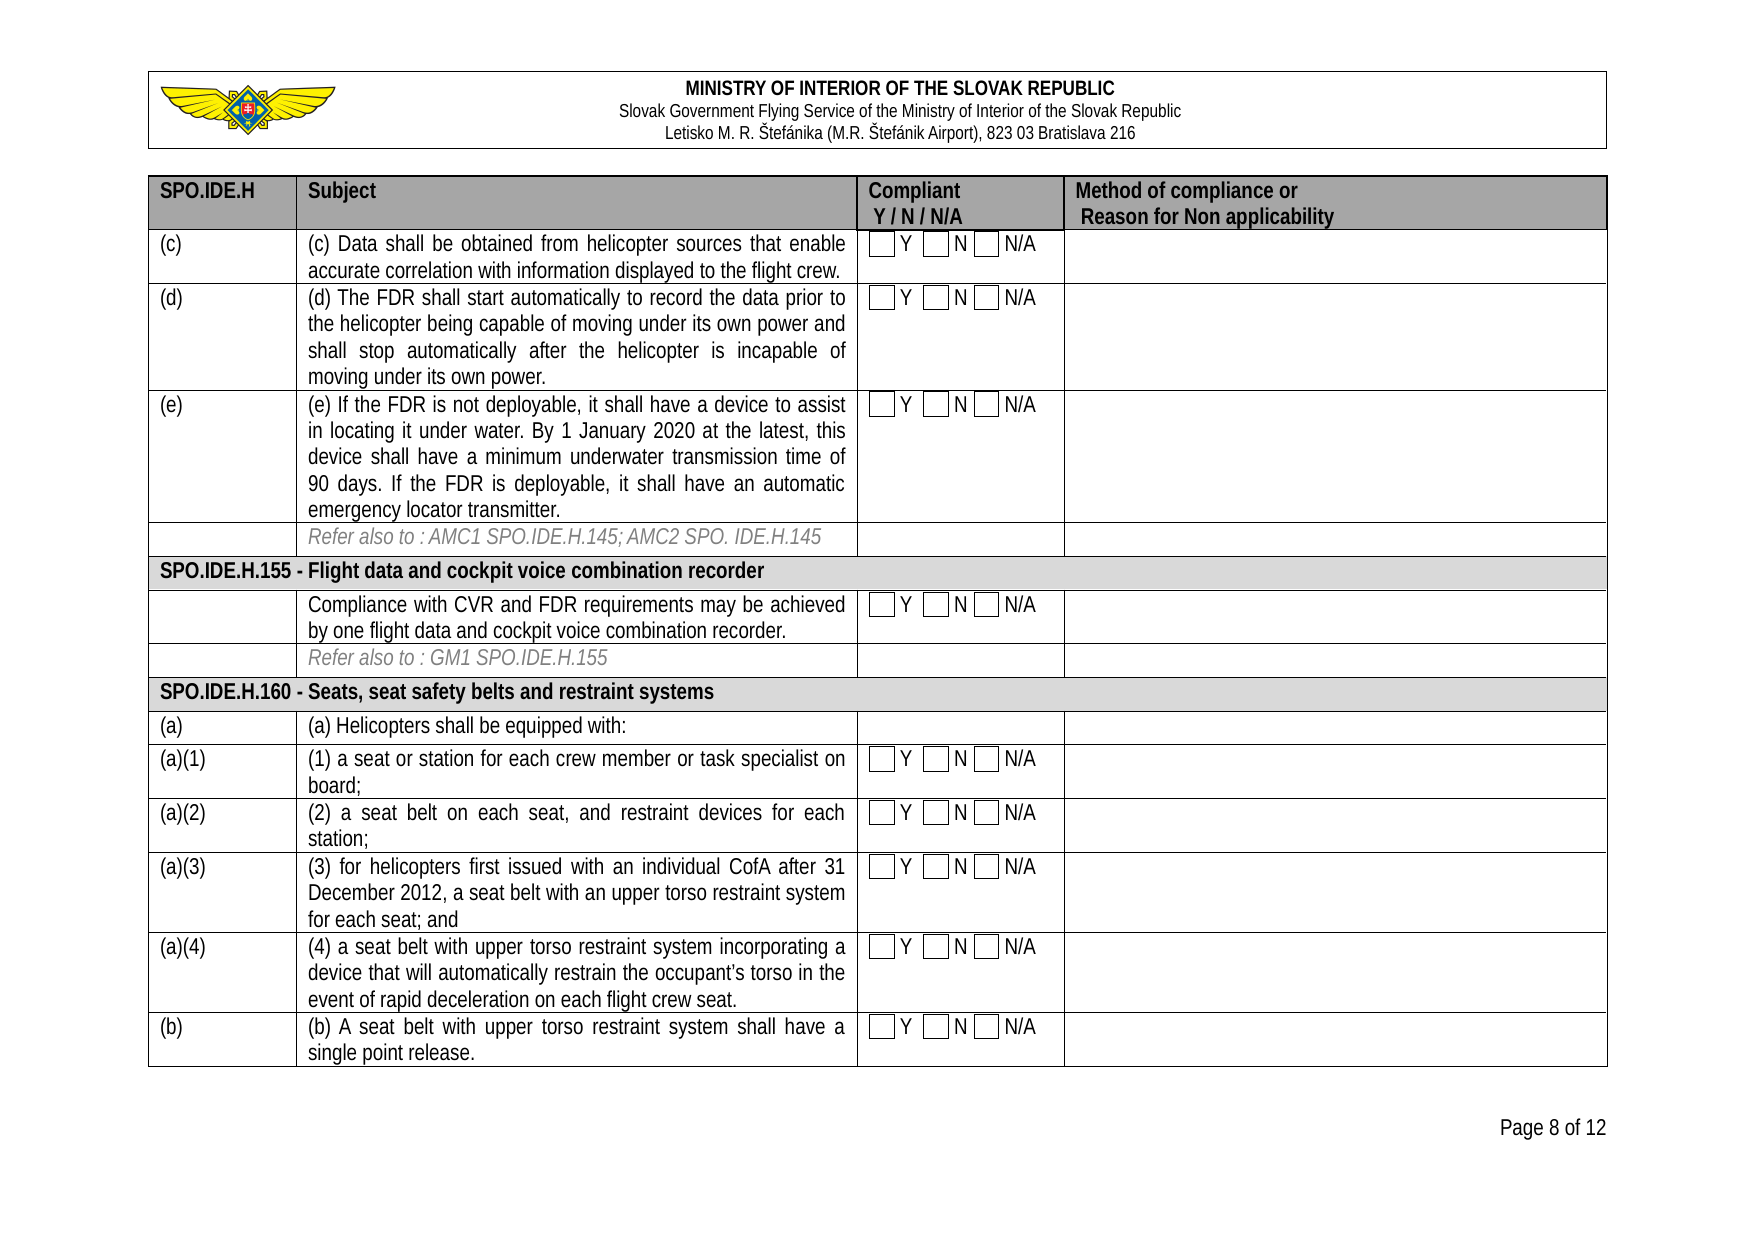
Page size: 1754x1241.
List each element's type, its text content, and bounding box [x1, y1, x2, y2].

table_cell Y N N/A [858, 284, 1064, 389]
table_cell [1065, 230, 1607, 283]
table_cell (a)(1) [149, 745, 296, 798]
table_cell [858, 712, 1064, 744]
table_cell (d) The FDR shall start automatically to record the data prior to the helicopter being capable of moving under its own power and shall stop automatically after the helicopter is incapable of moving under its own power. [297, 284, 857, 389]
table_cell [1065, 932, 1607, 1012]
table_cell [1065, 522, 1607, 556]
table_header SPO.IDE.H [149, 177, 296, 229]
table_cell [1065, 590, 1607, 643]
table_cell Refer also to : AMC1 SPO.IDE.H.145; AMC2 SPO. IDE.H.145 [297, 523, 857, 556]
table_cell [1064, 556, 1607, 589]
table_cell (3) for helicopters first issued with an individual CofA after 31 December 2012, a seat belt with an upper torso restraint system for each seat; and [297, 853, 857, 932]
table_cell [1065, 798, 1607, 852]
table_cell Y N N/A [858, 1013, 1064, 1066]
table_cell [1065, 643, 1607, 677]
table_cell [1065, 390, 1607, 522]
table_cell (b) [149, 1013, 296, 1066]
table_cell SPO.IDE.H.160 - Seats, seat safety belts and restraint systems [149, 677, 1607, 711]
picture [159, 80, 337, 140]
table_cell [858, 644, 1064, 677]
table_cell Y N N/A [858, 745, 1064, 798]
table_cell (4) a seat belt with upper torso restraint system incorporating a device that will automatically restrain the occupant’s torso in the event of rapid deceleration on each flight crew seat. [297, 933, 857, 1012]
table_cell (a) Helicopters shall be equipped with: [297, 712, 857, 744]
table_cell (d) [149, 284, 296, 389]
table_cell [149, 644, 296, 677]
table_cell [1065, 711, 1607, 744]
table_cell [857, 557, 1064, 589]
table_cell (b) A seat belt with upper torso restraint system shall have a single point release. [297, 1013, 857, 1066]
table_cell (c) Data shall be obtained from helicopter sources that enable accurate correlation with information displayed to the flight crew. [297, 230, 857, 283]
table_cell (a)(2) [149, 799, 296, 852]
table_cell [1065, 1012, 1607, 1066]
table_header Method of compliance or Reason for Non applicability [1065, 177, 1606, 229]
table_cell Y N N/A [858, 933, 1064, 1012]
table_cell SPO.IDE.H.155 - Flight data and cockpit voice combination recorder [149, 557, 857, 589]
table_cell (a) [149, 712, 296, 744]
table_cell (a)(4) [149, 933, 296, 1012]
table_cell Compliance with CVR and FDR requirements may be achieved by one flight data and cockpit voice combination recorder. [297, 591, 857, 643]
table_cell Y N N/A [858, 799, 1064, 852]
table_cell (c) [149, 230, 296, 283]
table_cell Y N N/A [858, 231, 1064, 283]
table_cell [1065, 852, 1607, 932]
table_cell [149, 523, 296, 556]
table_cell Refer also to : GM1 SPO.IDE.H.155 [297, 644, 857, 677]
table_cell (e) [149, 391, 296, 522]
table_cell (a)(3) [149, 853, 296, 932]
table_cell [858, 523, 1064, 556]
table_cell Y N N/A [858, 391, 1064, 522]
table_header Compliant Y / N / N/A [858, 177, 1063, 229]
table_cell (1) a seat or station for each crew member or task specialist on board; [297, 745, 857, 798]
table_cell [1065, 283, 1607, 389]
table_cell [1065, 744, 1607, 798]
table_cell Y N N/A [858, 591, 1064, 643]
table_cell (2) a seat belt on each seat, and restraint devices for each station; [297, 799, 857, 852]
table_cell (e) If the FDR is not deployable, it shall have a device to assist in locating it under water. By 1 January 2020 at the latest, this device shall have a minimum underwater transmission time of 90 days. If the FDR is deployable, it shall have an automatic emergency locator transmitter. [297, 391, 857, 522]
table_header Subject [297, 177, 856, 229]
table_cell [149, 591, 296, 643]
table_cell Y N N/A [858, 853, 1064, 932]
